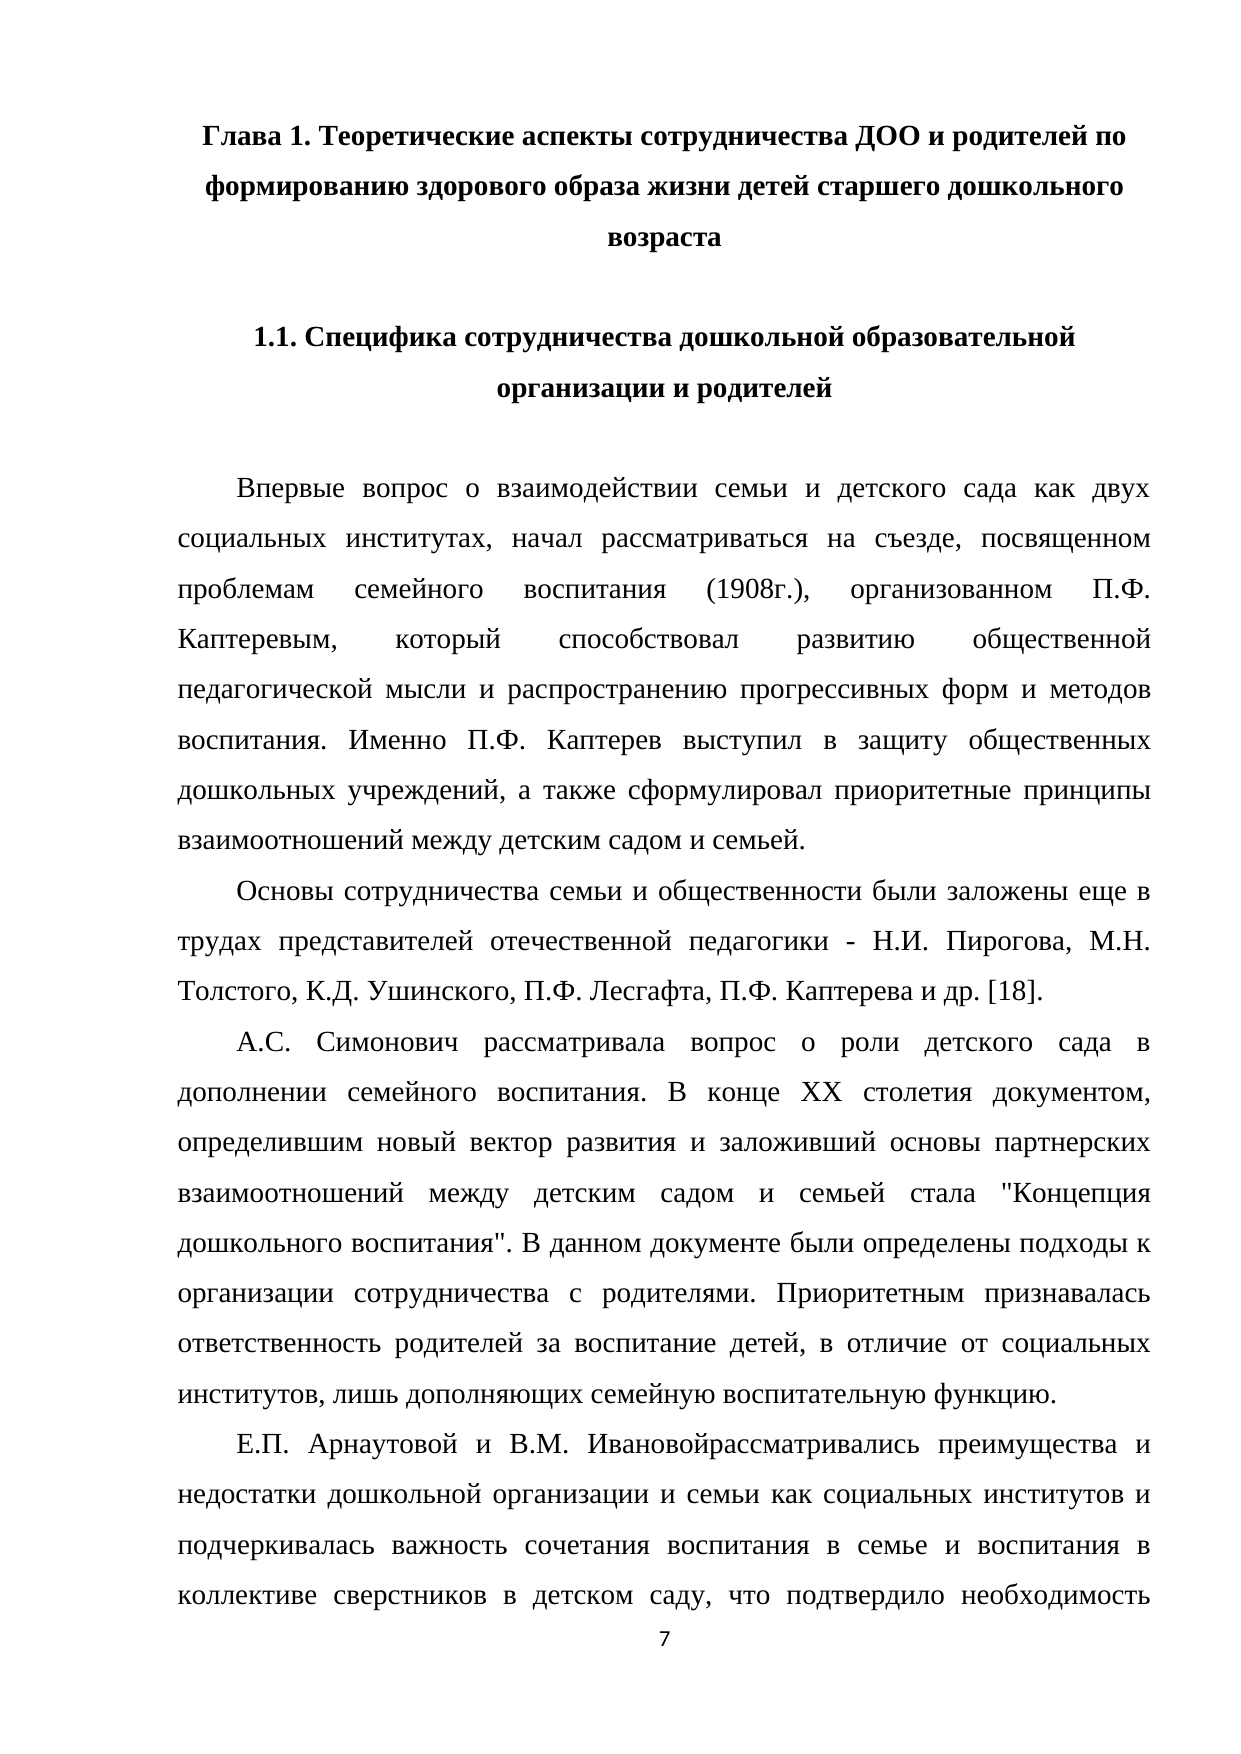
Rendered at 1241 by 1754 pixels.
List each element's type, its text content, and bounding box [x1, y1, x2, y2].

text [177, 1426, 1152, 1611]
text А.С. Симонович рассматривала вопрос о роли детского сада в дополнении семейного воспитания. В конце ХХ столетия документом, определившим новый вектор развития и заложивший основы партнерских взаимоотношений между детским садом и семьей стала "Концепция дошкольного воспитания". В данном документе были определены подходы к организации сотрудничества с родителями. Приоритетным признавалась ответственность родителей за воспитание детей, в отличие от социальных институтов, лишь дополняющих семейную воспитательную функцию. [177, 1024, 1152, 1409]
text Основы сотрудничества семьи и общественности были заложены еще в трудах представителей отечественной педагогики - Н.И. Пирогова, М.Н. Толстого, К.Д. Ушинского, П.Ф. Лесгафта, П.Ф. Каптерева и др. [18]. [177, 873, 1152, 1007]
text Глава 1. Теоретические аспекты сотрудничества ДОО и родителей по формированию здорового образа жизни детей старшего дошкольного возраста [177, 118, 1152, 252]
text Впервые вопрос о взаимодействии семьи и детского сада как двух социальных институтах, начал рассматриваться на съезде, посвященном проблемам семейного воспитания (1908г.), организованном П.Ф. Каптеревым, который способствовал развитию общественной педагогической мысли и распространению прогрессивных форм и методов воспитания. Именно П.Ф. Каптерев выступил в защиту общественных дошкольных учреждений, а также сформулировал приоритетные принципы взаимоотношений между детским садом и семьей. [177, 470, 1152, 856]
text 1.1. Специфика сотрудничества дошкольной образовательной организации и родителей [177, 319, 1152, 403]
